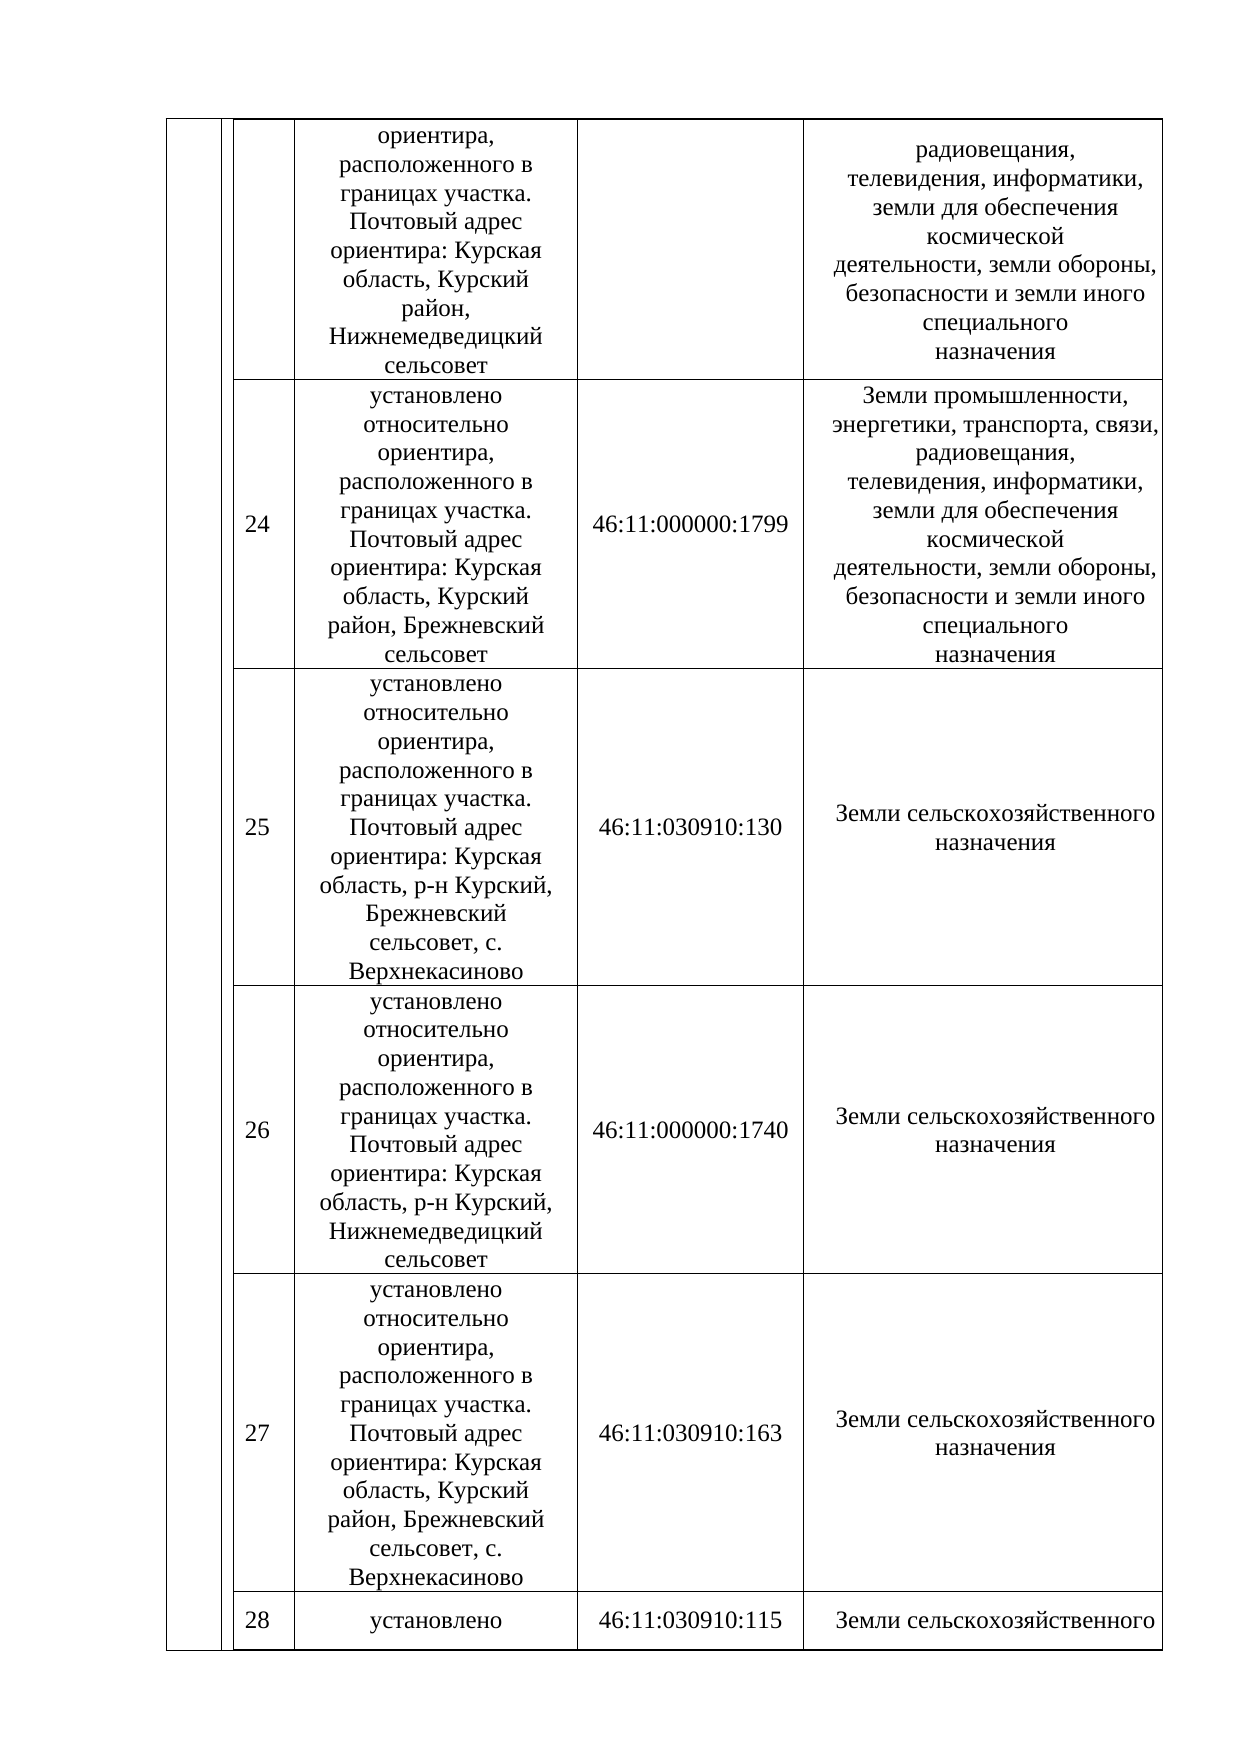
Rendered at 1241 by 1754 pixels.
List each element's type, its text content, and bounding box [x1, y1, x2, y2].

table_cell [578, 380, 803, 668]
table_cell [804, 1274, 1162, 1591]
table_cell [578, 120, 803, 379]
table_cell [295, 1274, 577, 1591]
table_cell [222, 119, 233, 1649]
table_cell [578, 669, 803, 985]
table_cell 3 [167, 119, 221, 1649]
table_cell [234, 1274, 294, 1591]
table_cell [295, 120, 577, 379]
table_cell [804, 669, 1162, 985]
table_cell [804, 1592, 1162, 1649]
table_cell [578, 986, 803, 1273]
table_cell [295, 1592, 577, 1649]
table_cell [804, 120, 1162, 379]
table_cell [295, 986, 577, 1273]
table_cell [234, 120, 294, 379]
table_cell [234, 669, 294, 985]
table_cell [804, 986, 1162, 1273]
table_cell [234, 986, 294, 1273]
table_cell [804, 380, 1162, 668]
table_cell [578, 1274, 803, 1591]
table_cell [295, 380, 577, 668]
table_cell [295, 669, 577, 985]
table_cell [234, 380, 294, 668]
table_cell [578, 1592, 803, 1649]
table_cell [234, 1592, 294, 1649]
